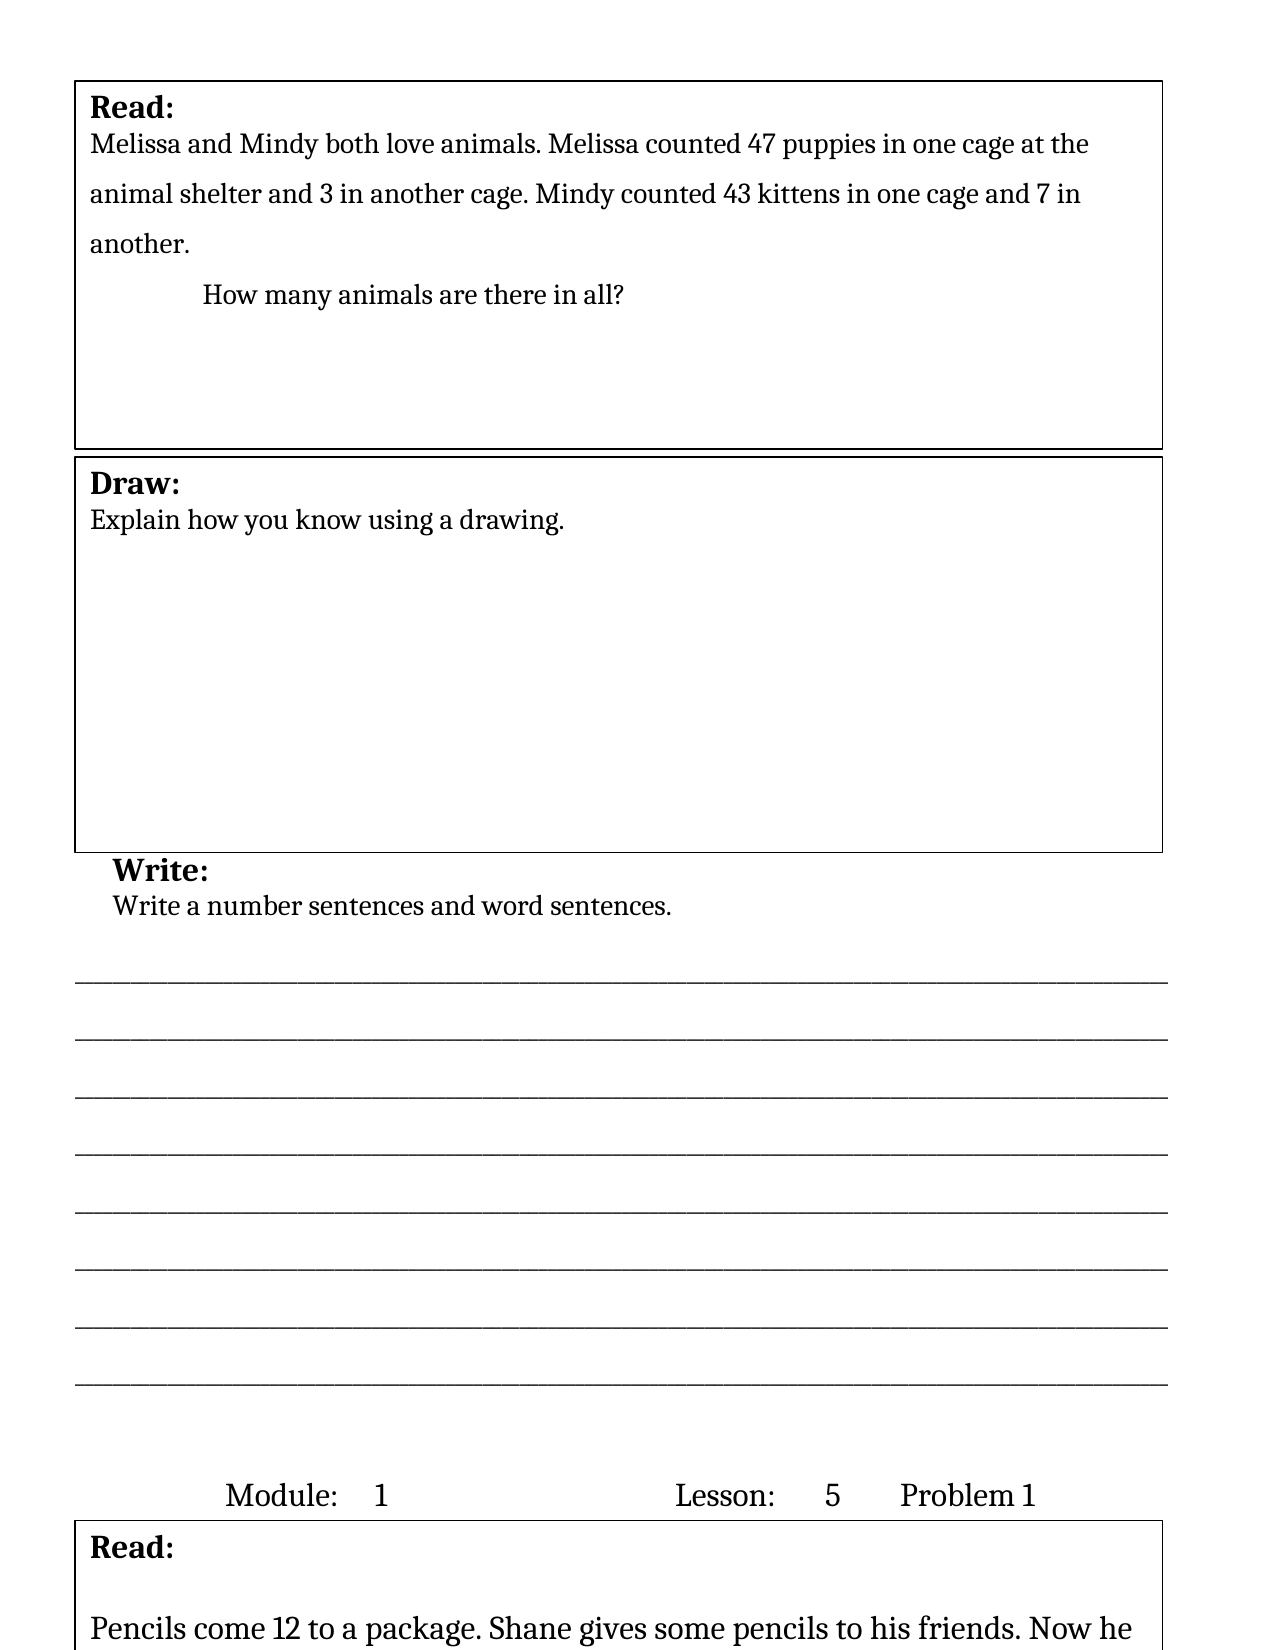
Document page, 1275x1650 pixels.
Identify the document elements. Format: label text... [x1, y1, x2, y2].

text ______________________________________________________________________________________________________________________ [75, 1246, 1200, 1275]
text ______________________________________________________________________________________________________________________ [75, 1073, 1200, 1102]
text Write a number sentences and word sentences. [112, 889, 1200, 923]
text ______________________________________________________________________________________________________________________ [75, 1361, 1200, 1390]
text ______________________________________________________________________________________________________________________ [75, 958, 1200, 987]
text Module: 1 Lesson: 5 Problem 1 [75, 1476, 1200, 1514]
text ______________________________________________________________________________________________________________________ [75, 1188, 1200, 1217]
text ______________________________________________________________________________________________________________________ [75, 1131, 1200, 1160]
text ______________________________________________________________________________________________________________________ [75, 1303, 1200, 1332]
text Write: [75, 851, 1200, 889]
text ______________________________________________________________________________________________________________________ [75, 1016, 1200, 1045]
